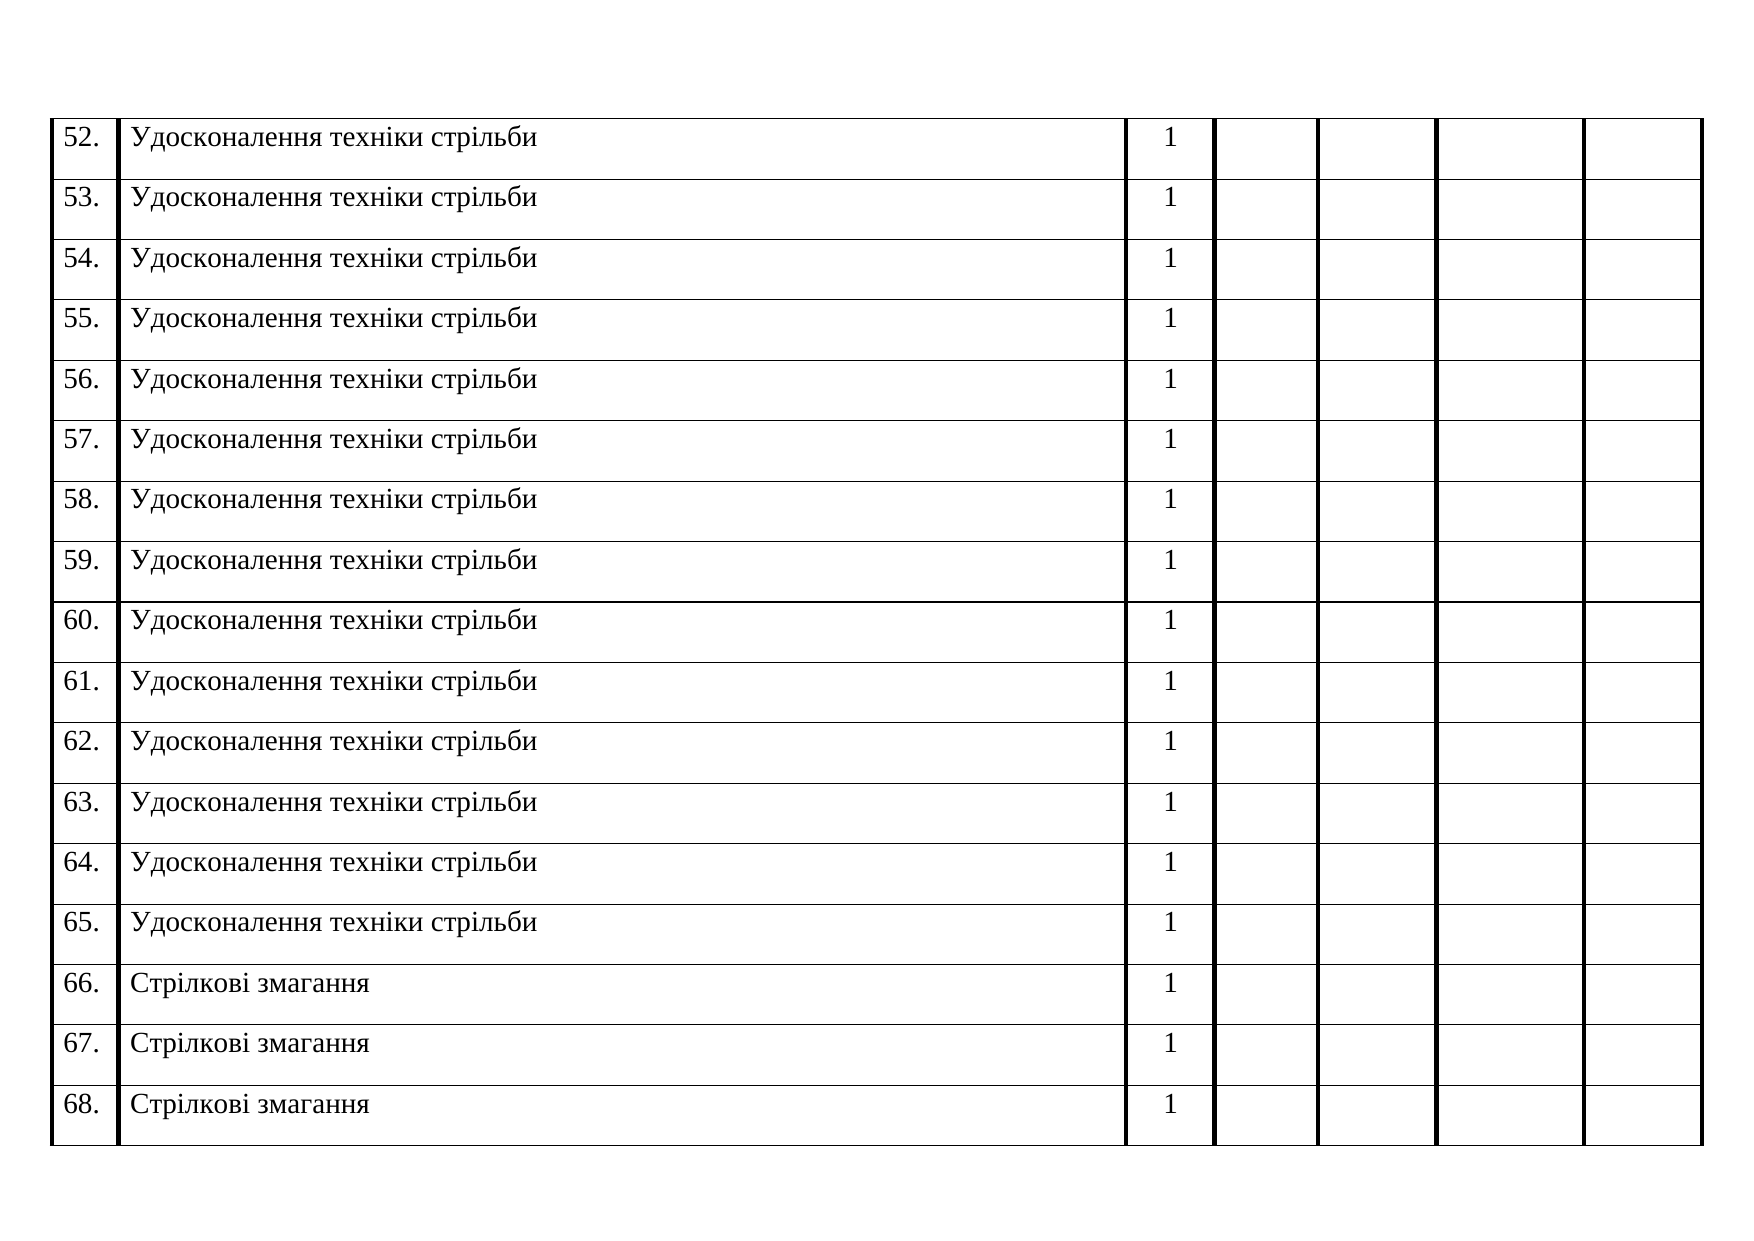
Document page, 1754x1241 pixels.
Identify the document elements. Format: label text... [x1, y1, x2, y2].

table_cell [1320, 844, 1434, 903]
table_cell 1 [1128, 603, 1212, 662]
table_cell [1217, 421, 1316, 481]
table_cell [1586, 905, 1700, 964]
table_cell [1217, 240, 1316, 299]
table_cell [54, 482, 116, 541]
table_cell [1439, 905, 1582, 964]
table_cell 1 [1128, 784, 1212, 843]
table_cell [1439, 421, 1582, 481]
table_cell [1586, 119, 1700, 178]
table_cell [1439, 361, 1582, 420]
table_cell [54, 905, 116, 964]
table_cell 1 [1128, 542, 1212, 601]
table_cell 1 [1128, 180, 1212, 239]
table_cell [1217, 482, 1316, 541]
table_cell [1586, 844, 1700, 903]
table_cell [1439, 663, 1582, 722]
table_cell 1 [1128, 663, 1212, 722]
table_cell [1320, 240, 1434, 299]
table_cell Удосконалення техніки стрільби [121, 482, 1124, 541]
table_cell [1586, 361, 1700, 420]
table_cell [1320, 663, 1434, 722]
table_cell [1586, 421, 1700, 481]
table_cell [1586, 180, 1700, 239]
table_cell Удосконалення техніки стрільби [121, 421, 1124, 481]
table_cell [54, 784, 116, 843]
table_cell Стрілкові змагання [121, 1086, 1124, 1145]
table_cell [1439, 542, 1582, 601]
table_cell [1320, 965, 1434, 1024]
table_cell [1217, 663, 1316, 722]
table_cell [1320, 180, 1434, 239]
table_cell [1320, 361, 1434, 420]
table_cell [1439, 482, 1582, 541]
table_cell [1217, 905, 1316, 964]
table_cell [1586, 300, 1700, 360]
table_cell [1320, 421, 1434, 481]
table_cell [1586, 482, 1700, 541]
table_cell [54, 240, 116, 299]
table_cell [1217, 300, 1316, 360]
table_cell [1217, 1025, 1316, 1085]
table_cell [1439, 180, 1582, 239]
table_cell Удосконалення техніки стрільби [121, 784, 1124, 843]
table_cell [1320, 784, 1434, 843]
table_cell 1 [1128, 844, 1212, 903]
table_cell [54, 965, 116, 1024]
table_cell [1586, 723, 1700, 783]
table_cell [54, 663, 116, 722]
table_cell [54, 603, 116, 662]
table_cell [1439, 240, 1582, 299]
table_cell [54, 844, 116, 903]
table_cell 1 [1128, 119, 1212, 178]
table_cell [1586, 240, 1700, 299]
table_cell Стрілкові змагання [121, 965, 1124, 1024]
table_cell [54, 1025, 116, 1085]
table_cell [1320, 1086, 1434, 1145]
table_cell Удосконалення техніки стрільби [121, 300, 1124, 360]
table_cell [1217, 723, 1316, 783]
table_cell [1217, 965, 1316, 1024]
table_cell [54, 1086, 116, 1145]
table_cell 1 [1128, 240, 1212, 299]
table_cell Удосконалення техніки стрільби [121, 603, 1124, 662]
table_cell [1586, 1086, 1700, 1145]
table_cell [1439, 1025, 1582, 1085]
table_cell [1217, 180, 1316, 239]
table_cell [1439, 965, 1582, 1024]
table_cell [54, 723, 116, 783]
table_cell [1217, 1086, 1316, 1145]
table_cell 1 [1128, 1086, 1212, 1145]
table_cell [1320, 905, 1434, 964]
table_cell 1 [1128, 965, 1212, 1024]
table_cell [1439, 300, 1582, 360]
table_cell 1 [1128, 723, 1212, 783]
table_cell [121, 119, 1124, 178]
table_cell [1439, 784, 1582, 843]
table_cell [1586, 603, 1700, 662]
table_cell [1217, 361, 1316, 420]
table_cell Удосконалення техніки стрільби [121, 180, 1124, 239]
table_cell [1586, 663, 1700, 722]
table_cell 1 [1128, 482, 1212, 541]
table_cell Удосконалення техніки стрільби [121, 905, 1124, 964]
table_cell 1 [1128, 361, 1212, 420]
table_cell [1217, 844, 1316, 903]
table_cell [54, 421, 116, 481]
table_cell [1320, 482, 1434, 541]
table_cell [1320, 542, 1434, 601]
table_cell [1217, 542, 1316, 601]
table_cell [1439, 844, 1582, 903]
table_cell [1320, 119, 1434, 178]
table_cell Стрілкові змагання [121, 1025, 1124, 1085]
table_cell [1586, 784, 1700, 843]
table_cell [1586, 1025, 1700, 1085]
table_cell 1 [1128, 300, 1212, 360]
table_cell Удосконалення техніки стрільби [121, 723, 1124, 783]
table_cell [1320, 300, 1434, 360]
table_cell Удосконалення техніки стрільби [121, 844, 1124, 903]
table_cell Удосконалення техніки стрільби [121, 361, 1124, 420]
table_cell 1 [1128, 421, 1212, 481]
table_cell [1439, 723, 1582, 783]
table_cell 1 [1128, 1025, 1212, 1085]
table_cell [1320, 1025, 1434, 1085]
table_cell [1320, 603, 1434, 662]
table_cell [1439, 119, 1582, 178]
table_cell Удосконалення техніки стрільби [121, 240, 1124, 299]
table_cell 1 [1128, 905, 1212, 964]
table_cell Удосконалення техніки стрільби [121, 542, 1124, 601]
table_cell [54, 180, 116, 239]
table_cell [54, 361, 116, 420]
table_cell [1586, 965, 1700, 1024]
table_cell [1217, 603, 1316, 662]
table_cell Удосконалення техніки стрільби [121, 663, 1124, 722]
table_cell [1217, 784, 1316, 843]
table_cell [1439, 603, 1582, 662]
table_cell [54, 119, 116, 178]
table_cell [54, 300, 116, 360]
table_cell [1586, 542, 1700, 601]
table_cell [1439, 1086, 1582, 1145]
table_cell [1217, 119, 1316, 178]
table_cell [1320, 723, 1434, 783]
table_cell [54, 542, 116, 601]
